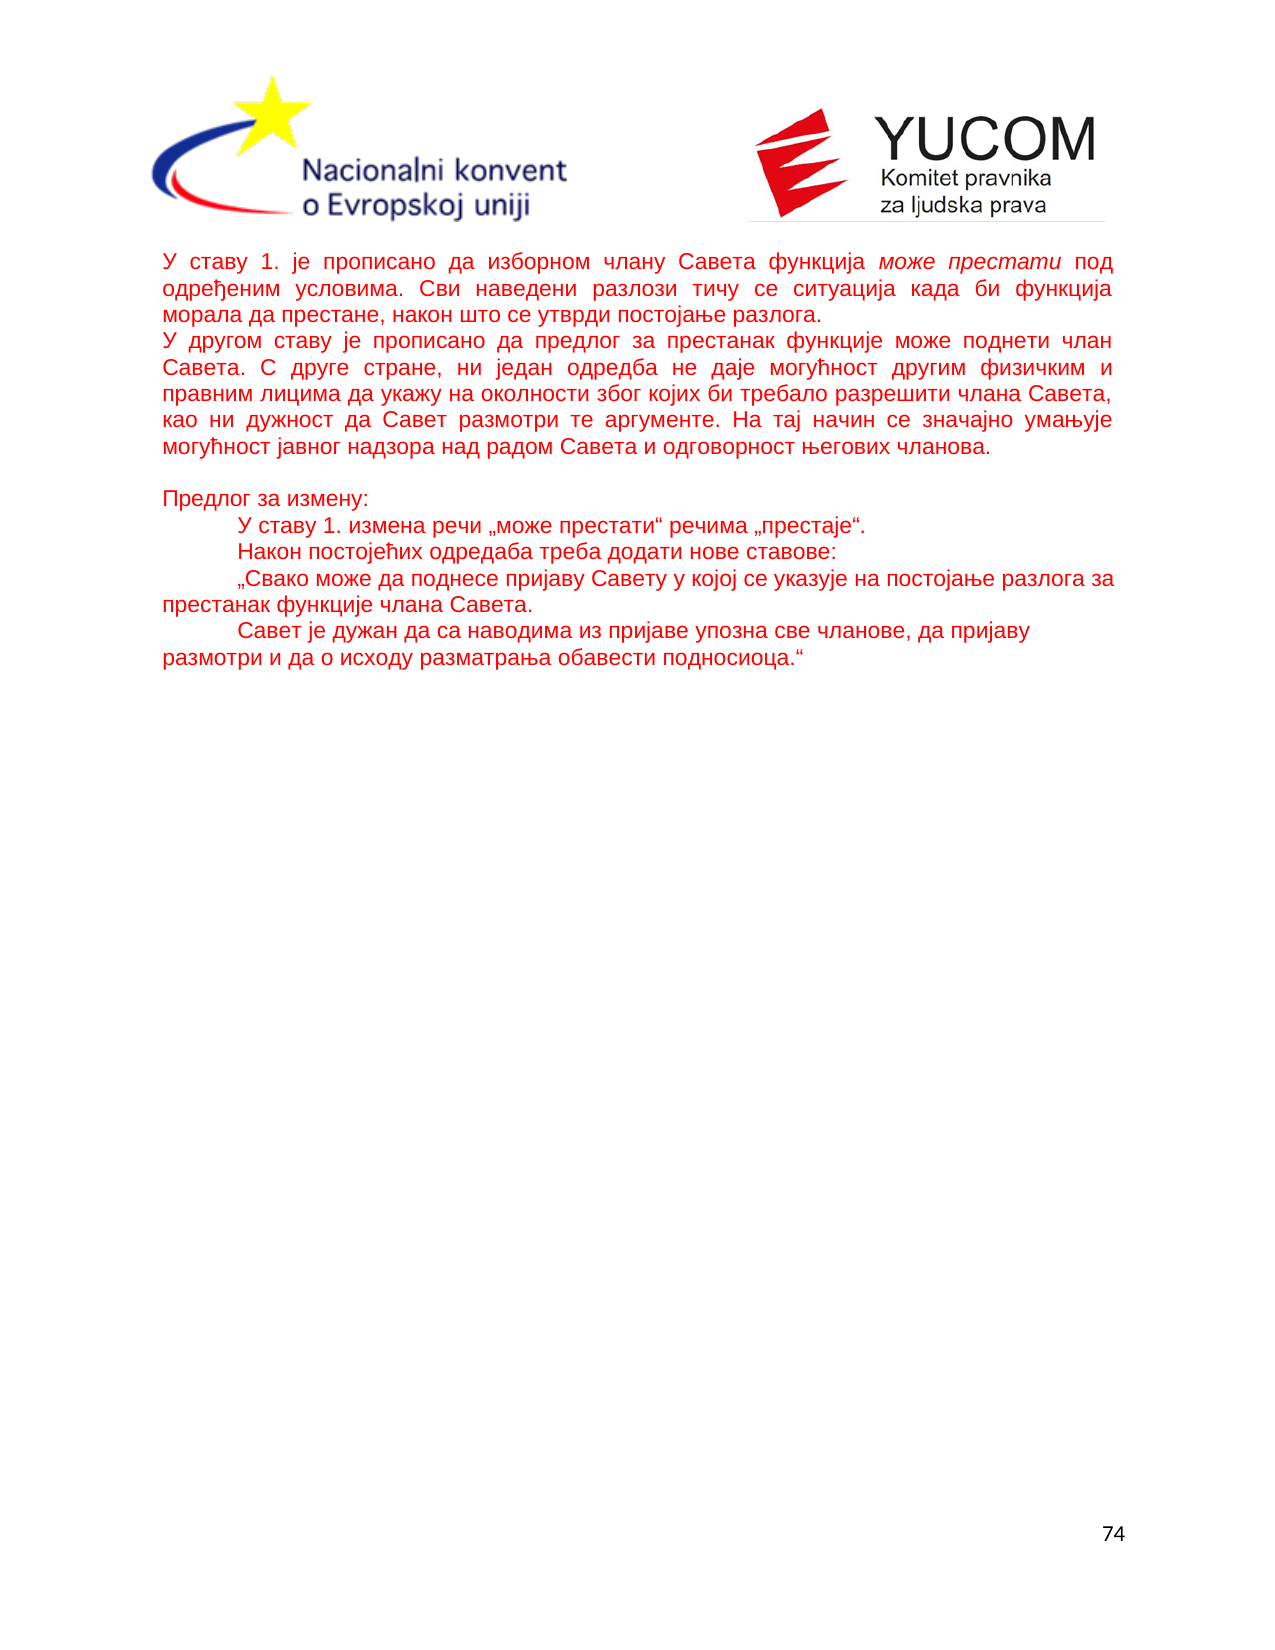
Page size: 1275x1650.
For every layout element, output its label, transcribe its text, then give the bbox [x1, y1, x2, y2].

text „Свако може да поднесе пријаву Савету у којој се указује на постојање разлога за престанак функције члана Савета. [162, 564, 1121, 617]
picture [150, 75, 568, 222]
text У ставу 1. је прописано да изборном члану Савета функција може престати под одређеним условима. Сви наведени разлози тичу се ситуација када би функција морала да престане, након што се утврди постојање разлога. [162, 248, 1113, 327]
text У ставу 1. измена речи „може престати“ речима „престаје“. Након постојећих одредаба треба додати нове ставове: [237, 512, 877, 564]
text У другом ставу је прописано да предлог за престанак функције може поднети члан Савета. С друге стране, ни један одредба не даје могућност другим физичким и правним лицима да укажу на околности због којих би требало разрешити члана Савета, као ни дужност да Савет размотри те аргументе. На тај начин се значајно умањује могућност јавног надзора над радом Савета и одговорност његових чланова. [162, 327, 1113, 459]
text Савет је дужан да са наводима из пријаве упозна све чланове, да пријаву размотри и да о исходу разматрања обавести подносиоца.“ [162, 617, 1121, 670]
text Предлог за измену: [162, 485, 1113, 512]
picture [747, 106, 1106, 222]
